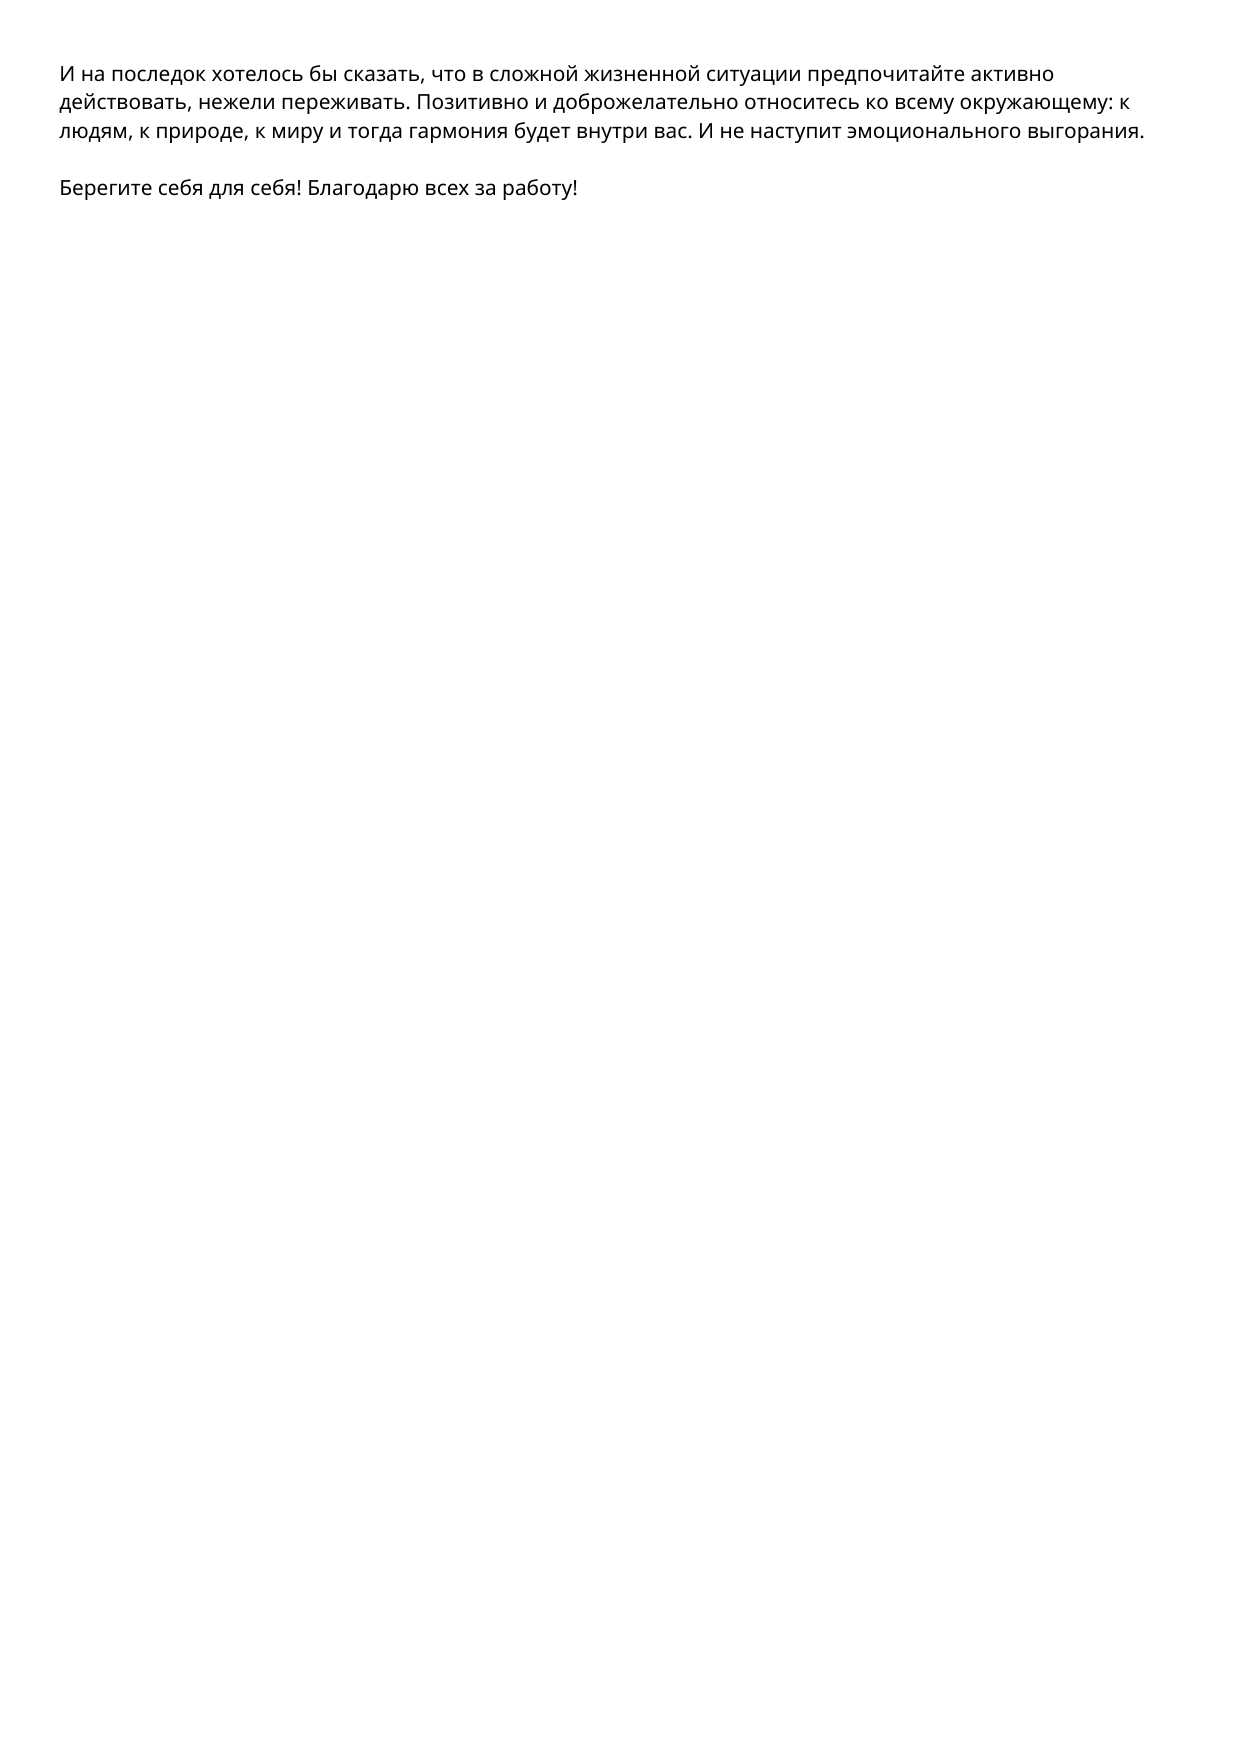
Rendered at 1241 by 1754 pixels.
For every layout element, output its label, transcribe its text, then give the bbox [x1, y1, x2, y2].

text Берегите себя для себя! Благодарю всех за работу! [59, 173, 1181, 202]
text И на последок хотелось бы сказать, что в сложной жизненной ситуации предпочитайте активно действовать, нежели переживать. Позитивно и доброжелательно относитесь ко всему окружающему: к людям, к природе, к миру и тогда гармония будет внутри вас. И не наступит эмоционального выгорания. [59, 59, 1181, 144]
